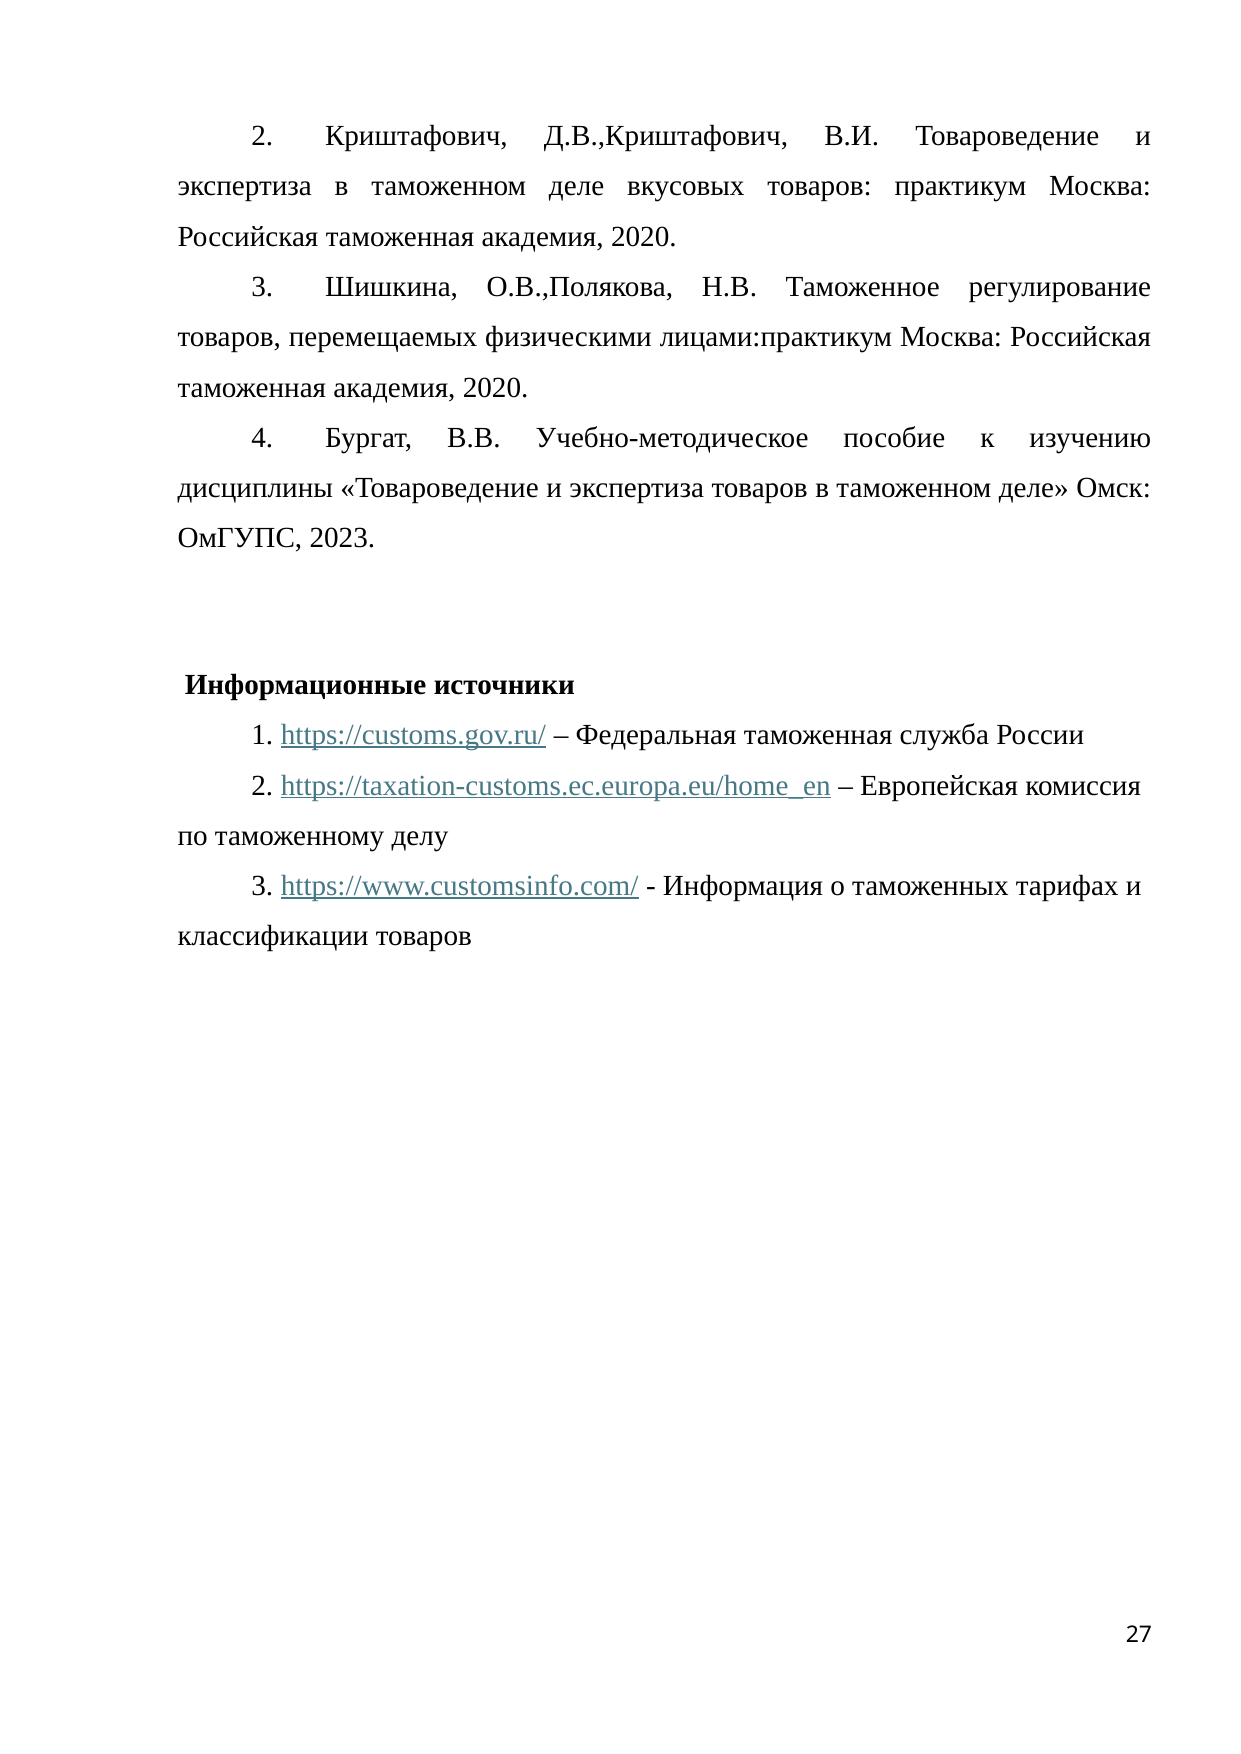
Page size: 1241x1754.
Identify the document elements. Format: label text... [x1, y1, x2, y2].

list https://customs.gov.ru/ – Федеральная таможенная служба России [177, 717, 1152, 751]
list https://www.customsinfo.com/ - Информация о таможенных тарифах и классификации товаров [177, 868, 1152, 952]
text Информационные источники [177, 667, 1152, 701]
list https://taxation-customs.ec.europa.eu/home_en – Европейская комиссия по таможенному делу [177, 768, 1152, 851]
list Криштафович, Д.В.,Криштафович, В.И. Товароведение и экспертиза в таможенном деле вкусовых товаров: практикум Москва: Российская таможенная академия, 2020. [177, 118, 1152, 252]
list Бургат, В.В. Учебно-методическое пособие к изучению дисциплины «Товароведение и экспертиза товаров в таможенном деле» Омск: ОмГУПС, 2023. [177, 420, 1152, 554]
